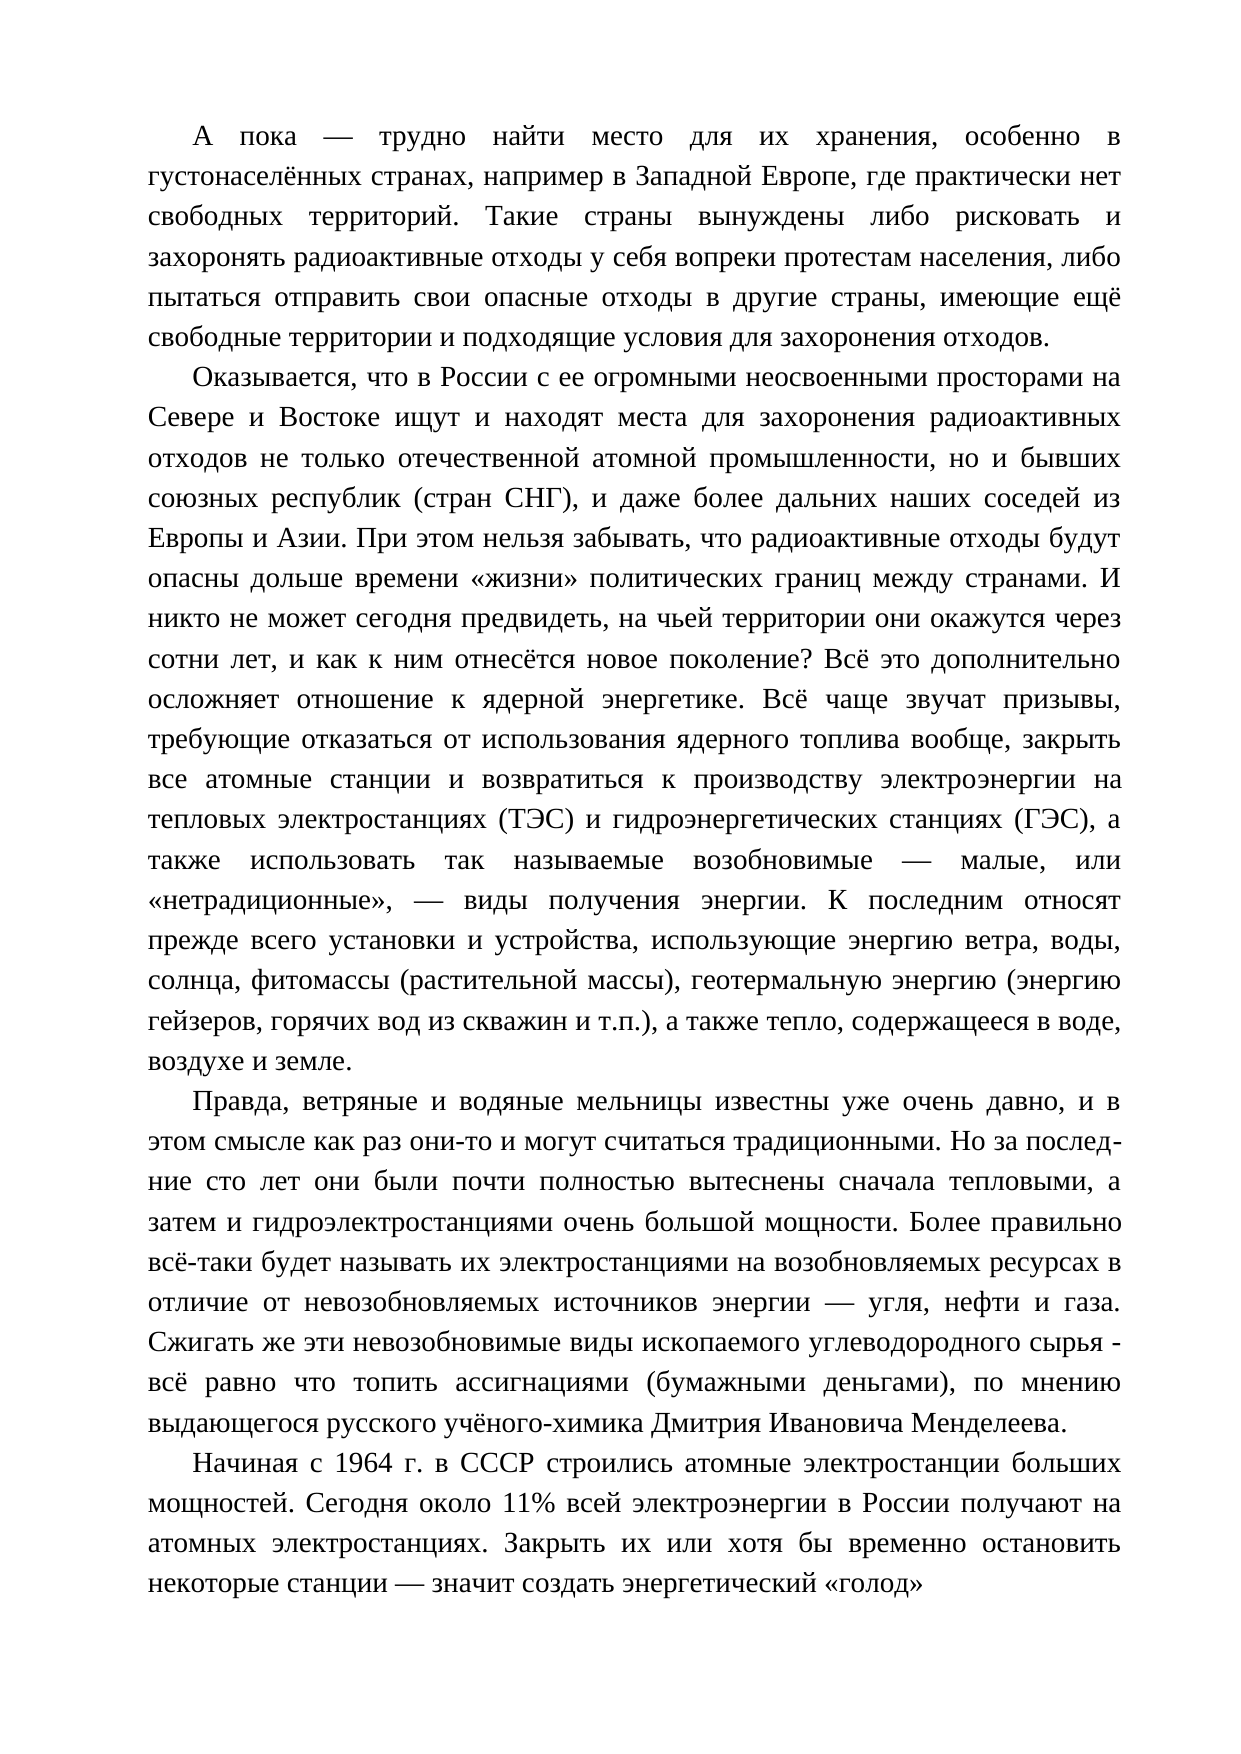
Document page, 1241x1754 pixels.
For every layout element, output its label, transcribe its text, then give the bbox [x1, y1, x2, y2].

text А пока — трудно найти место для их хранения, особенно в густонаселённых странах, например в Западной Европе, где практически нет свободных территорий. Такие страны вынуждены либо рисковать и захоронять радиоактивные отходы у себя вопреки протестам населения, либо пытаться отправить свои опасные отходы в другие страны, имеющие ещё свободные территории и подходящие условия для захоронения отходов. [148, 118, 1122, 353]
text Правда, ветряные и водяные мельницы известны уже очень давно, и в этом смысле как раз они-то и могут считаться традиционными. Но за последние сто лет они были почти полностью вытеснены сначала тепловыми, а затем и гидроэлектростанциями очень большой мощности. Более правильно всё-таки будет называть их электростанциями на возобновляемых ресурсах в отличие от невозобновляемых источников энергии — угля, нефти и газа. Сжигать же эти невозобновимые виды ископаемого углеводородного сырья - всё равно что топить ассигнациями (бумажными деньгами), по мнению выдающегося русского учёного-химика Дмитрия Ивановича Менделеева. [148, 1083, 1122, 1438]
text Начиная с 1964 г. в СССР строились атомные электростанции больших мощностей. Сегодня около 11% всей электроэнергии в России получают на атомных электростанциях. Закрыть их или хотя бы временно остановить некоторые станции — значит создать энергетический «голод» [148, 1445, 1122, 1599]
text Оказывается, что в России с ее огромными неосвоенными просторами на Севере и Востоке ищут и находят места для захоронения радиоактивных отходов не только отечественной атомной промышленности, но и бывших союзных республик (стран СНГ), и даже более дальних наших соседей из Европы и Азии. При этом нельзя забывать, что радиоактивные отходы будут опасны дольше времени «жизни» политических границ между странами. И никто не может сегодня предвидеть, на чьей территории они окажутся через сотни лет, и как к ним отнесётся новое поколение? Всё это дополнительно осложняет отношение к ядерной энергетике. Всё чаще звучат призывы, требующие отказаться от использования ядерного топлива вообще, закрыть все атомные станции и возвратиться к производству электроэнергии на тепловых электростанциях (ТЭС) и гидроэнергетических станциях (ГЭС), а также использовать так называемые возобновимые — малые, или «нетрадиционные», — виды получения энергии. К последним относят прежде всего установки и устройства, использующие энергию ветра, воды, солнца, фитомассы (растительной массы), геотермальную энергию (энергию гейзеров, горячих вод из скважин и т.п.), а также тепло, содержащееся в воде, воздухе и земле. [148, 359, 1122, 1076]
